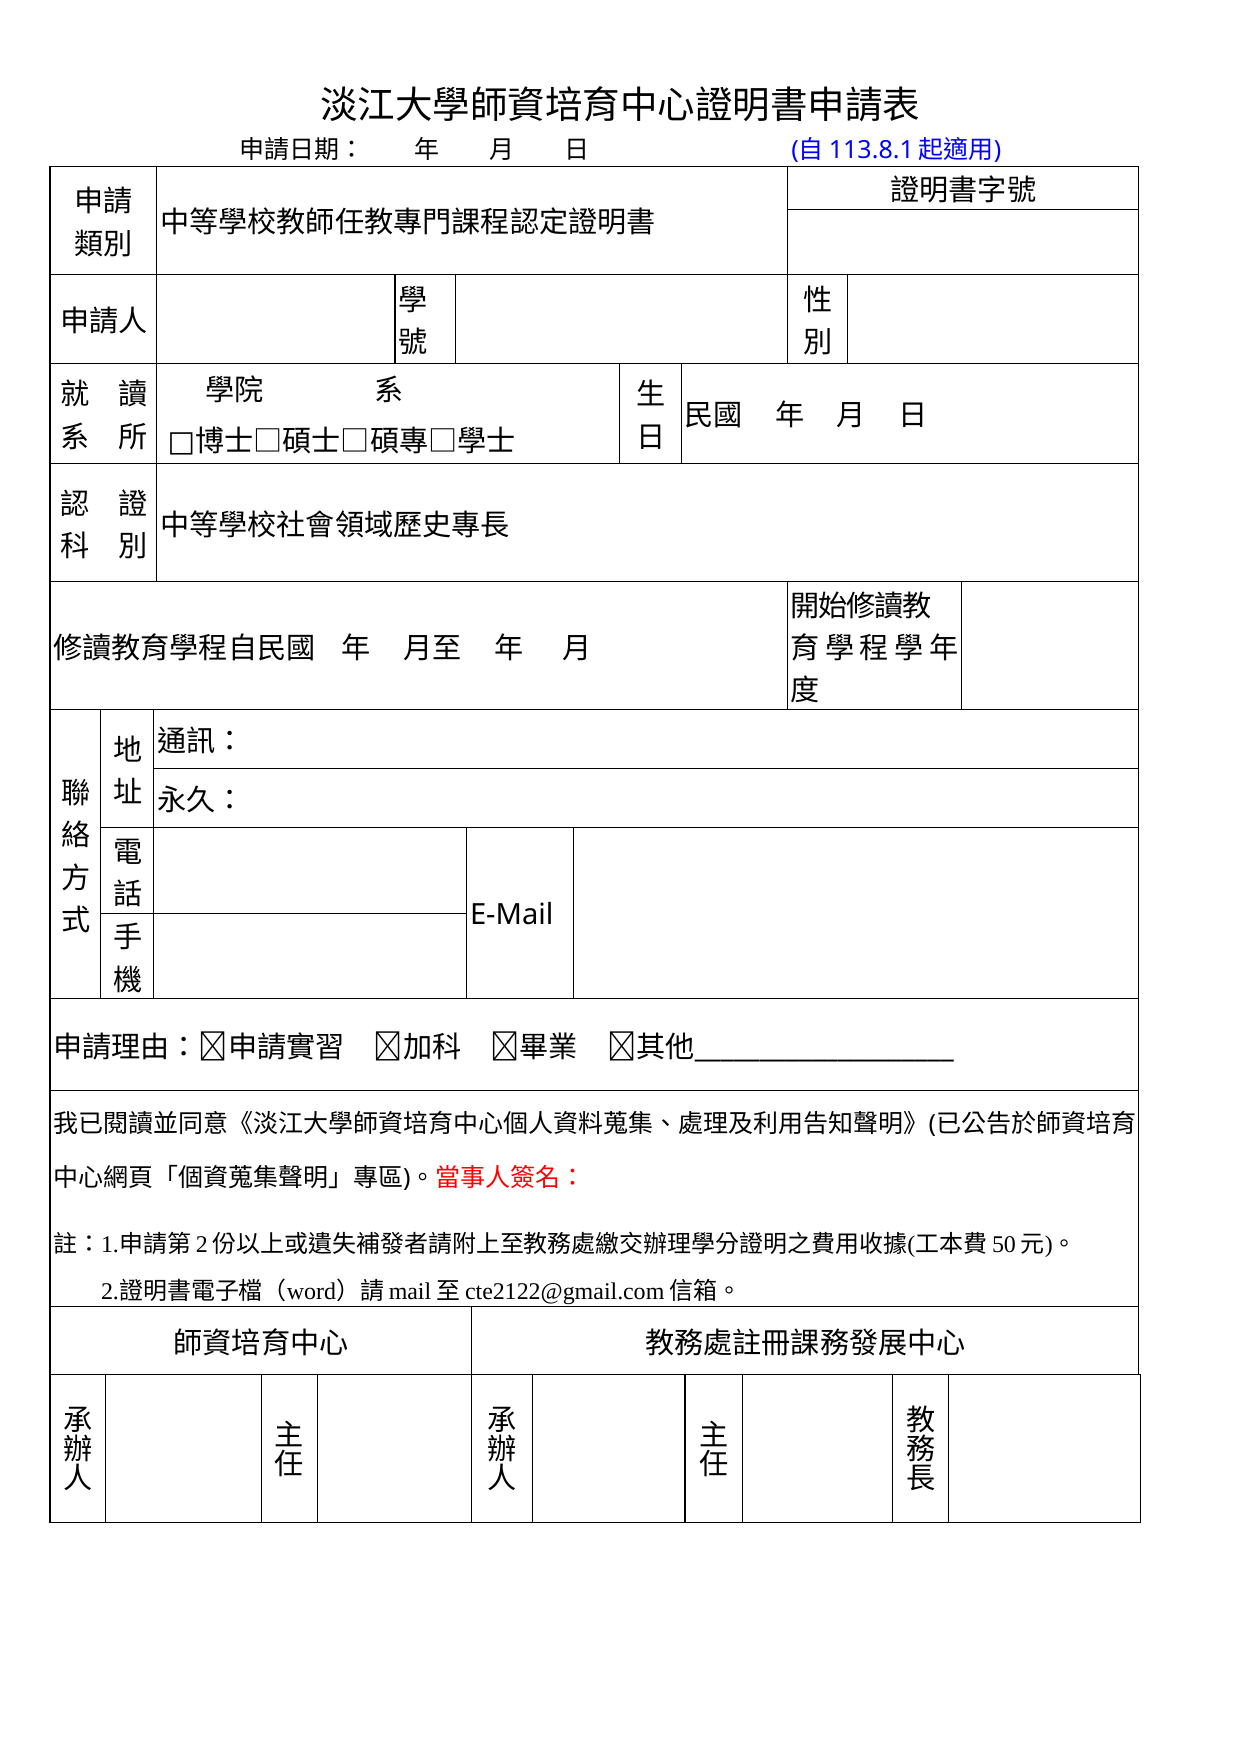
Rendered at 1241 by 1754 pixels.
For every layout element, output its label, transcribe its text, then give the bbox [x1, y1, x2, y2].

table_cell 民國 年 月 日 [682, 364, 1138, 463]
table_cell 認 證 科 別 [51, 464, 156, 581]
table_cell 電話 [101, 828, 153, 913]
table_header 中等學校教師任教專門課程認定證明書 [157, 167, 787, 274]
table_cell 修讀教育學程自民國 年 月至 年 月 [51, 582, 787, 709]
table_cell [788, 210, 1138, 274]
table_cell 手機 [101, 914, 153, 998]
table_cell [106, 1375, 261, 1522]
table_cell [574, 828, 1138, 998]
table_cell 學 號 [396, 275, 455, 362]
table_cell [456, 275, 787, 362]
table_cell [154, 828, 466, 913]
table_cell 開始修讀教 育學程學年度 [788, 582, 961, 709]
table_cell E-Mail [467, 828, 573, 998]
table_cell 教務長 [893, 1375, 948, 1522]
table_cell [533, 1375, 684, 1522]
table_cell 中等學校社會領域歷史專長 [157, 464, 1138, 581]
table_cell [962, 582, 1138, 709]
table_cell [154, 914, 466, 998]
table_cell [848, 275, 1138, 362]
table_header 證明書字號 [788, 167, 1138, 209]
table_cell 主任 [262, 1375, 317, 1522]
table_cell □博士□碩士□碩專□學士 [157, 413, 619, 463]
table_cell 我已閱讀並同意《淡江大學師資培育中心個人資料蒐集、處理及利用告知聲明》(已公告於師資培育中心網頁「個資蒐集聲明」專區)。當事人簽名： 註：1.申請第2份以上或遺失補發者請附上至教務處繳交辦理學分證明之費用收據(工本費50元)。 2.證明書電子檔（word）請mail至cte2122@gmail.com信箱。 [51, 1091, 1138, 1306]
table_cell 就 讀 系 所 [51, 364, 156, 463]
table_cell 申請理由：申請實習 加科 畢業 其他____________________ [51, 999, 1138, 1089]
table_cell 生 日 [620, 364, 681, 463]
table_cell 主任 [686, 1375, 742, 1522]
table_cell 性別 [788, 275, 847, 362]
table_cell 教務處註冊課務發展中心 [472, 1307, 1138, 1374]
table_cell 師資培育中心 [51, 1307, 471, 1374]
table_cell [157, 275, 394, 362]
table_cell 通訊： [154, 710, 1138, 768]
table_cell 地址 [101, 710, 153, 827]
table_cell 承辦人 [51, 1375, 105, 1522]
text 淡江大學師資培育中心證明書申請表 [75, 75, 1165, 129]
table_cell 申請人 [51, 275, 156, 362]
table_cell 聯 絡 方 式 [51, 710, 100, 998]
table_cell [949, 1375, 1140, 1522]
table_cell [318, 1375, 471, 1522]
table_cell 學院 系 [157, 364, 619, 413]
text 申請日期： 年 月 日 (自113.8.1起適用) [75, 129, 1165, 166]
table_cell 承辦人 [472, 1375, 532, 1522]
table_cell 永久： [154, 769, 1138, 827]
table_cell [743, 1375, 892, 1522]
table_header 申請 類別 [51, 167, 156, 274]
